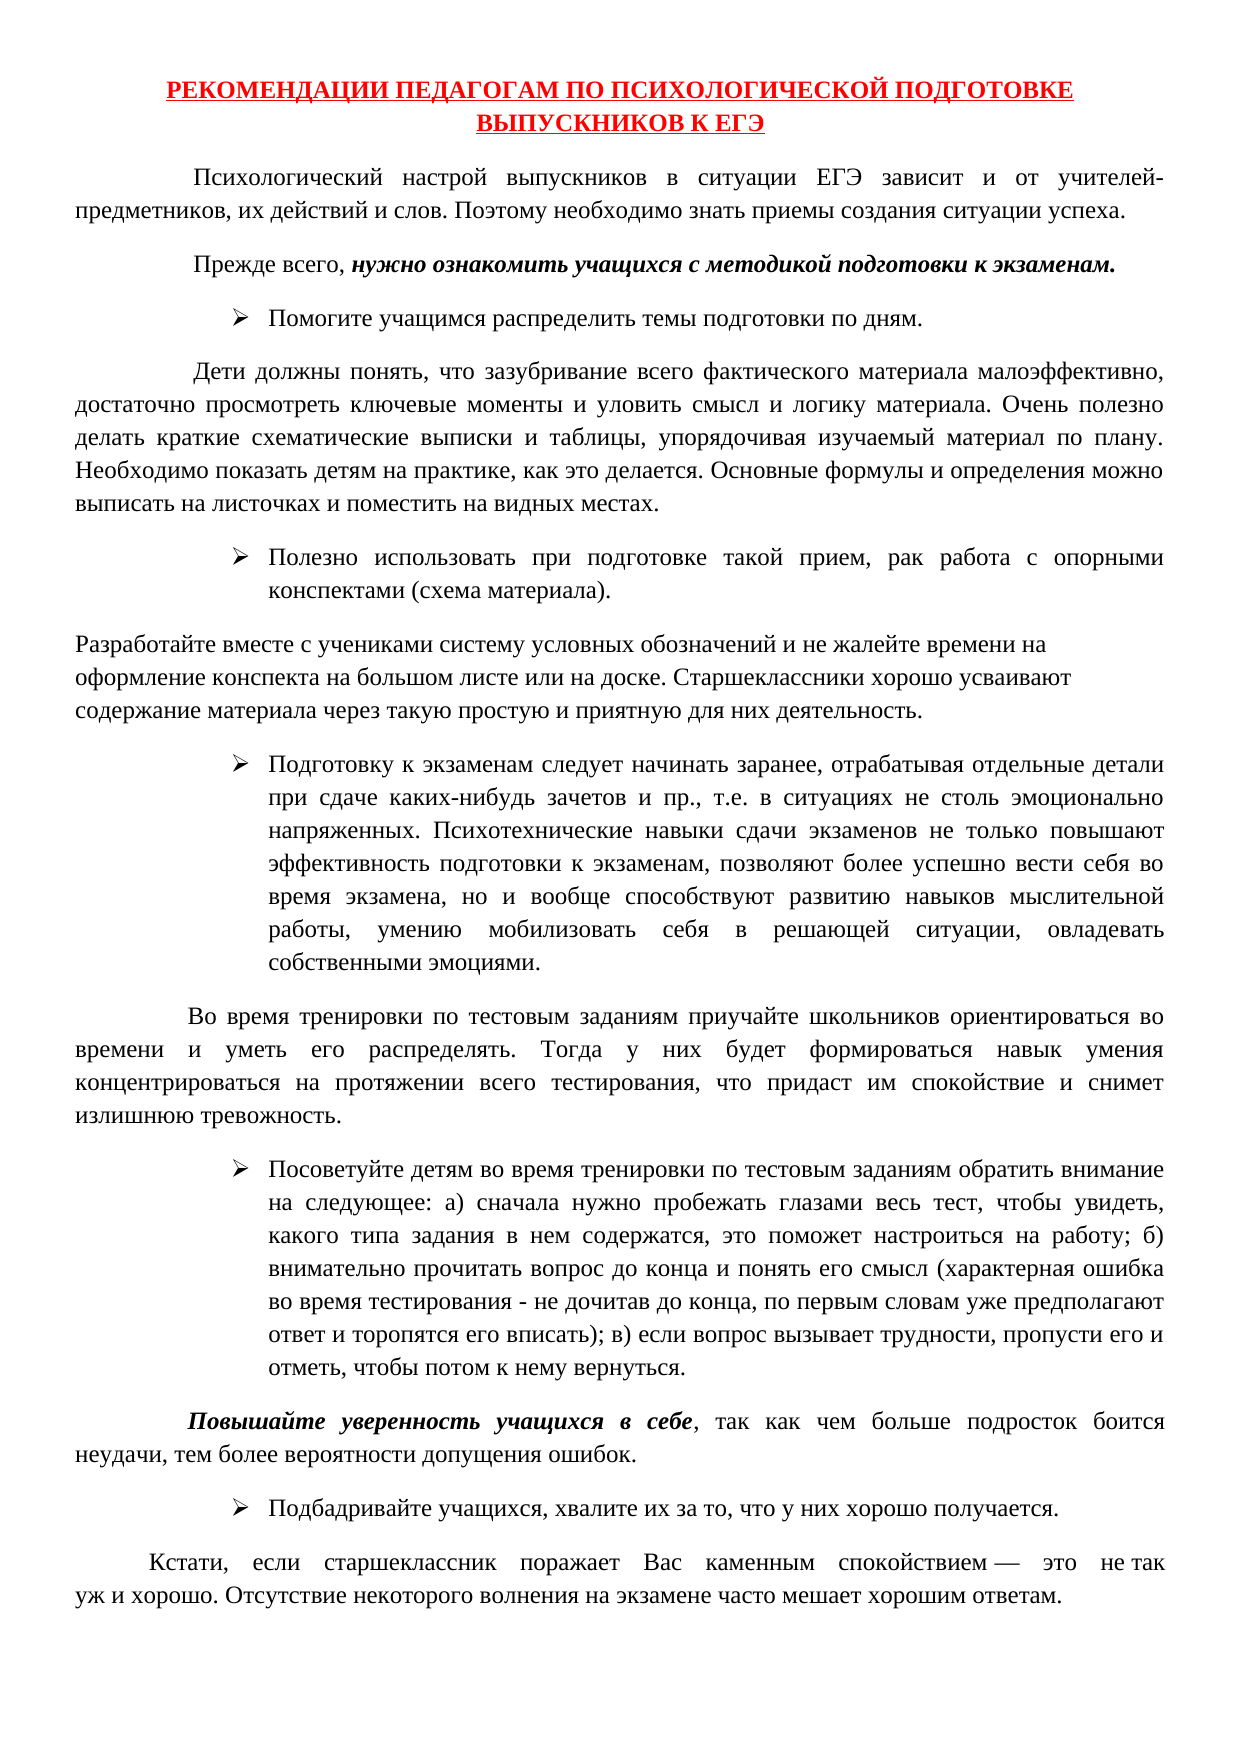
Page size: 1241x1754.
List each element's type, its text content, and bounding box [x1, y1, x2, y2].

text Разработайте вместе с учениками систему условных обозначений и не жалейте времени на оформление конспекта на большом листе или на доске. Старшеклассники хорошо усваивают содержание материала через такую простую и приятную для них деятельность. [75, 629, 1165, 724]
list Помогите учащимся распределить темы подготовки по дням. [231, 303, 1165, 331]
text Дети должны понять, что зазубривание всего фактического материала малоэффективно, достаточно просмотреть ключевые моменты и уловить смысл и логику материала. Очень полезно делать краткие схематические выписки и таблицы, упорядочивая изучаемый материал по плану. Необходимо показать детям на практике, как это делается. Основные формулы и определения можно выписать на листочках и поместить на видных местах. [75, 356, 1165, 517]
list Полезно использовать при подготовке такой прием, рак работа с опорными конспектами (схема материала). [231, 542, 1165, 604]
text Прежде всего, нужно ознакомить учащихся с методикой подготовки к экзаменам. [75, 249, 1165, 277]
text Психологический настрой выпускников в ситуации ЕГЭ зависит и от учителей-предметников, их действий и слов. Поэтому необходимо знать приемы создания ситуации успеха. [75, 162, 1165, 224]
text Повышайте уверенность учащихся в себе, так как чем больше подросток боится неудачи, тем более вероятности допущения ошибок. [75, 1406, 1165, 1468]
list Подбадривайте учащихся, хвалите их за то, что у них хорошо получается. [231, 1493, 1165, 1522]
text Во время тренировки по тестовым заданиям приучайте школьников ориентироваться во времени и уметь его распределять. Тогда у них будет формироваться навык умения концентрироваться на протяжении всего тестирования, что придаст им спокойствие и снимет излишнюю тревожность. [75, 1001, 1165, 1129]
list Посоветуйте детям во время тренировки по тестовым заданиям обратить внимание на следующее: а) сначала нужно пробежать глазами весь тест, чтобы увидеть, какого типа задания в нем содержатся, это поможет настроиться на работу; б) внимательно прочитать вопрос до конца и понять его смысл (характерная ошибка во время тестирования - не дочитав до конца, по первым словам уже предполагают ответ и торопятся его вписать); в) если вопрос вызывает трудности, пропусти его и отметь, чтобы потом к нему вернуться. [231, 1154, 1165, 1381]
list Подготовку к экзаменам следует начинать заранее, отрабатывая отдельные детали при сдаче каких-нибудь зачетов и пр., т.е. в ситуациях не столь эмоционально напряженных. Психотехнические навыки сдачи экзаменов не только повышают эффективность подготовки к экзаменам, позволяют более успешно вести себя во время экзамена, но и вообще способствуют развитию навыков мыслительной работы, умению мобилизовать себя в решающей ситуации, овладевать собственными эмоциями. [231, 749, 1165, 976]
text РЕКОМЕНДАЦИИ ПЕДАГОГАМ ПО ПСИХОЛОГИЧЕСКОЙ ПОДГОТОВКЕ ВЫПУСКНИКОВ К ЕГЭ [75, 75, 1165, 137]
text Кстати, если старшеклассник поражает Вас каменным спокойствием — это не так уж и хорошо. Отсутствие некоторого волнения на экзамене часто мешает хорошим ответам. [75, 1547, 1165, 1608]
